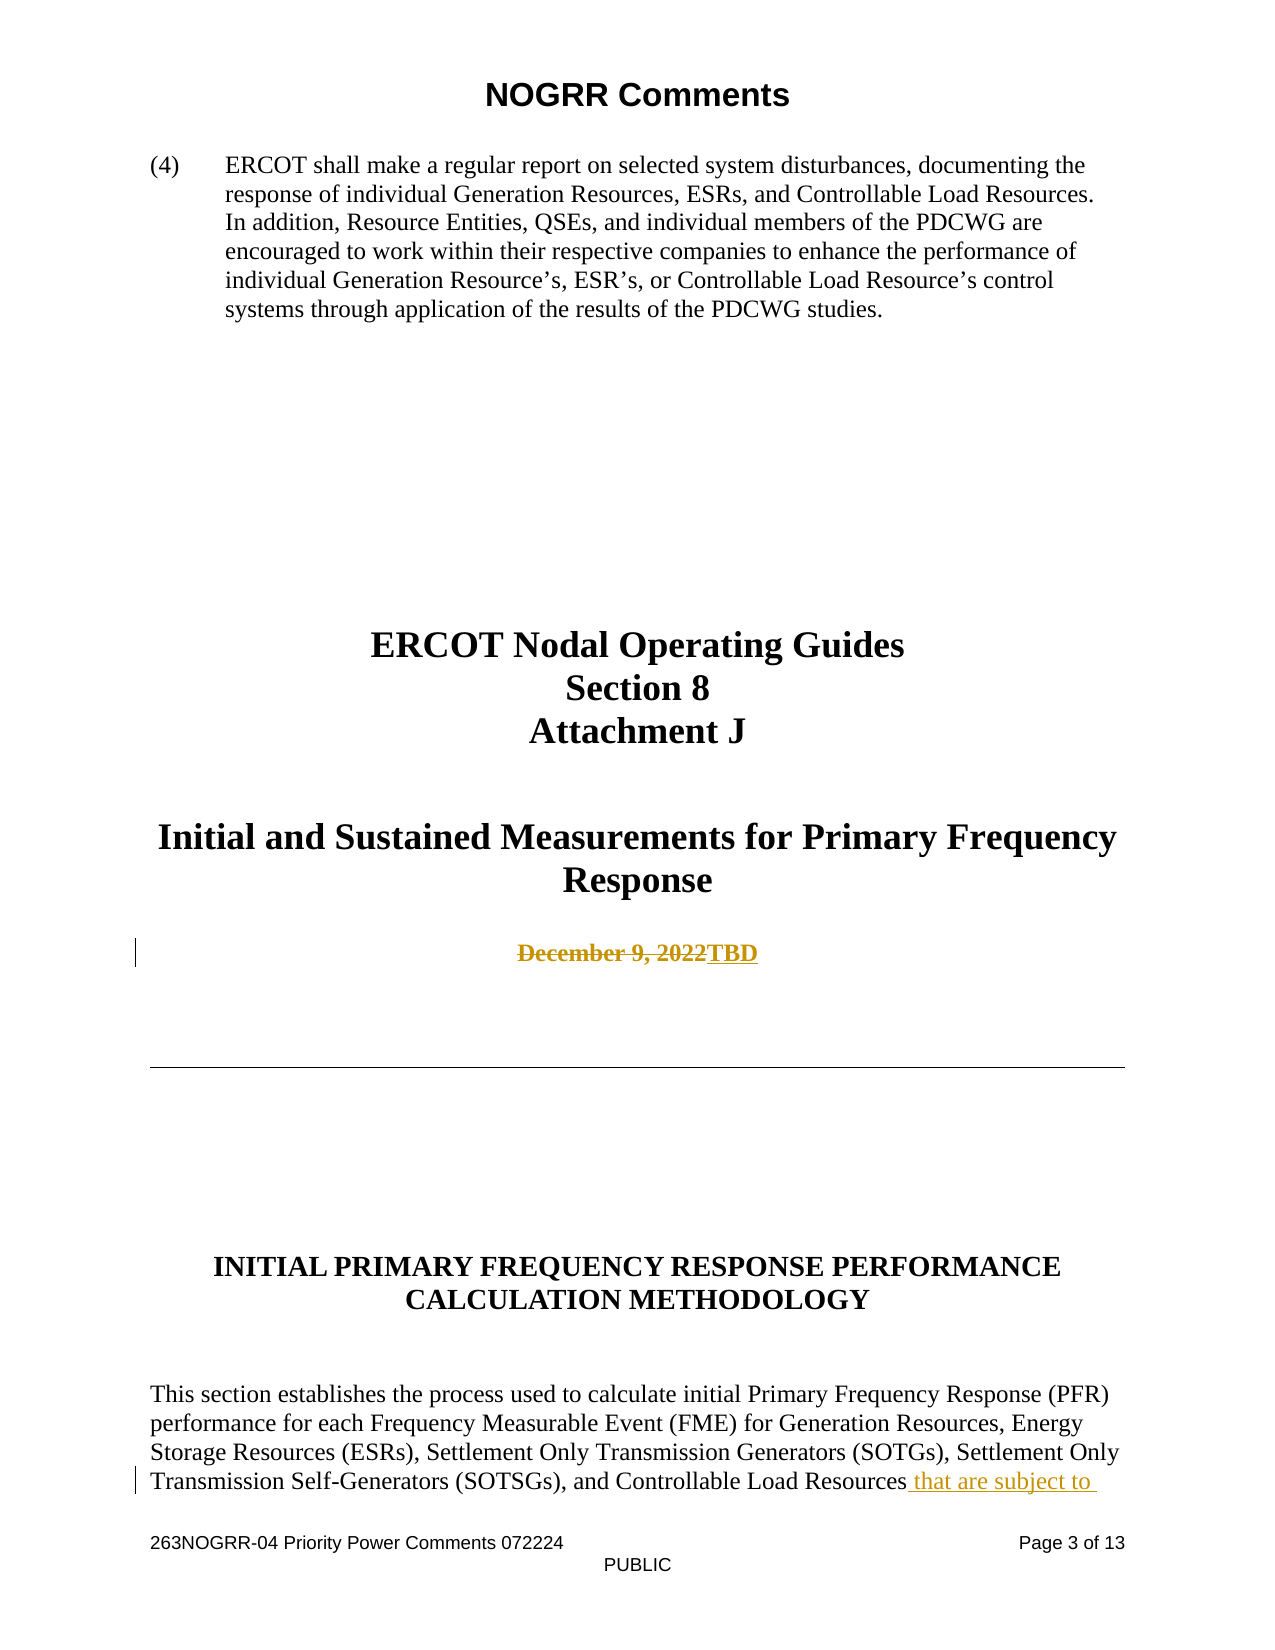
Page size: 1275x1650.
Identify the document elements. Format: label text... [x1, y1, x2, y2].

text ERCOT Nodal Operating Guides [150, 622, 1125, 666]
text Initial and Sustained Measurements for Primary Frequency Response [150, 814, 1125, 901]
text Initial Primary Frequency Response Performance Calculation Methodology [150, 1249, 1125, 1316]
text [150, 1379, 1125, 1494]
text Section 8 [150, 666, 1125, 709]
text (4) ERCOT shall make a regular report on selected system disturbances, documenting the response of individual Generation Resources, ESRs, and Controllable Load Resources. In addition, Resource Entities, QSEs, and individual members of the PDCWG are encouraged to work within their respective companies to enhance the performance of individual Generation Resource’s, ESR’s, or Controllable Load Resource’s control systems through application of the results of the PDCWG studies. [150, 150, 1125, 322]
text Attachment J [150, 709, 1125, 752]
